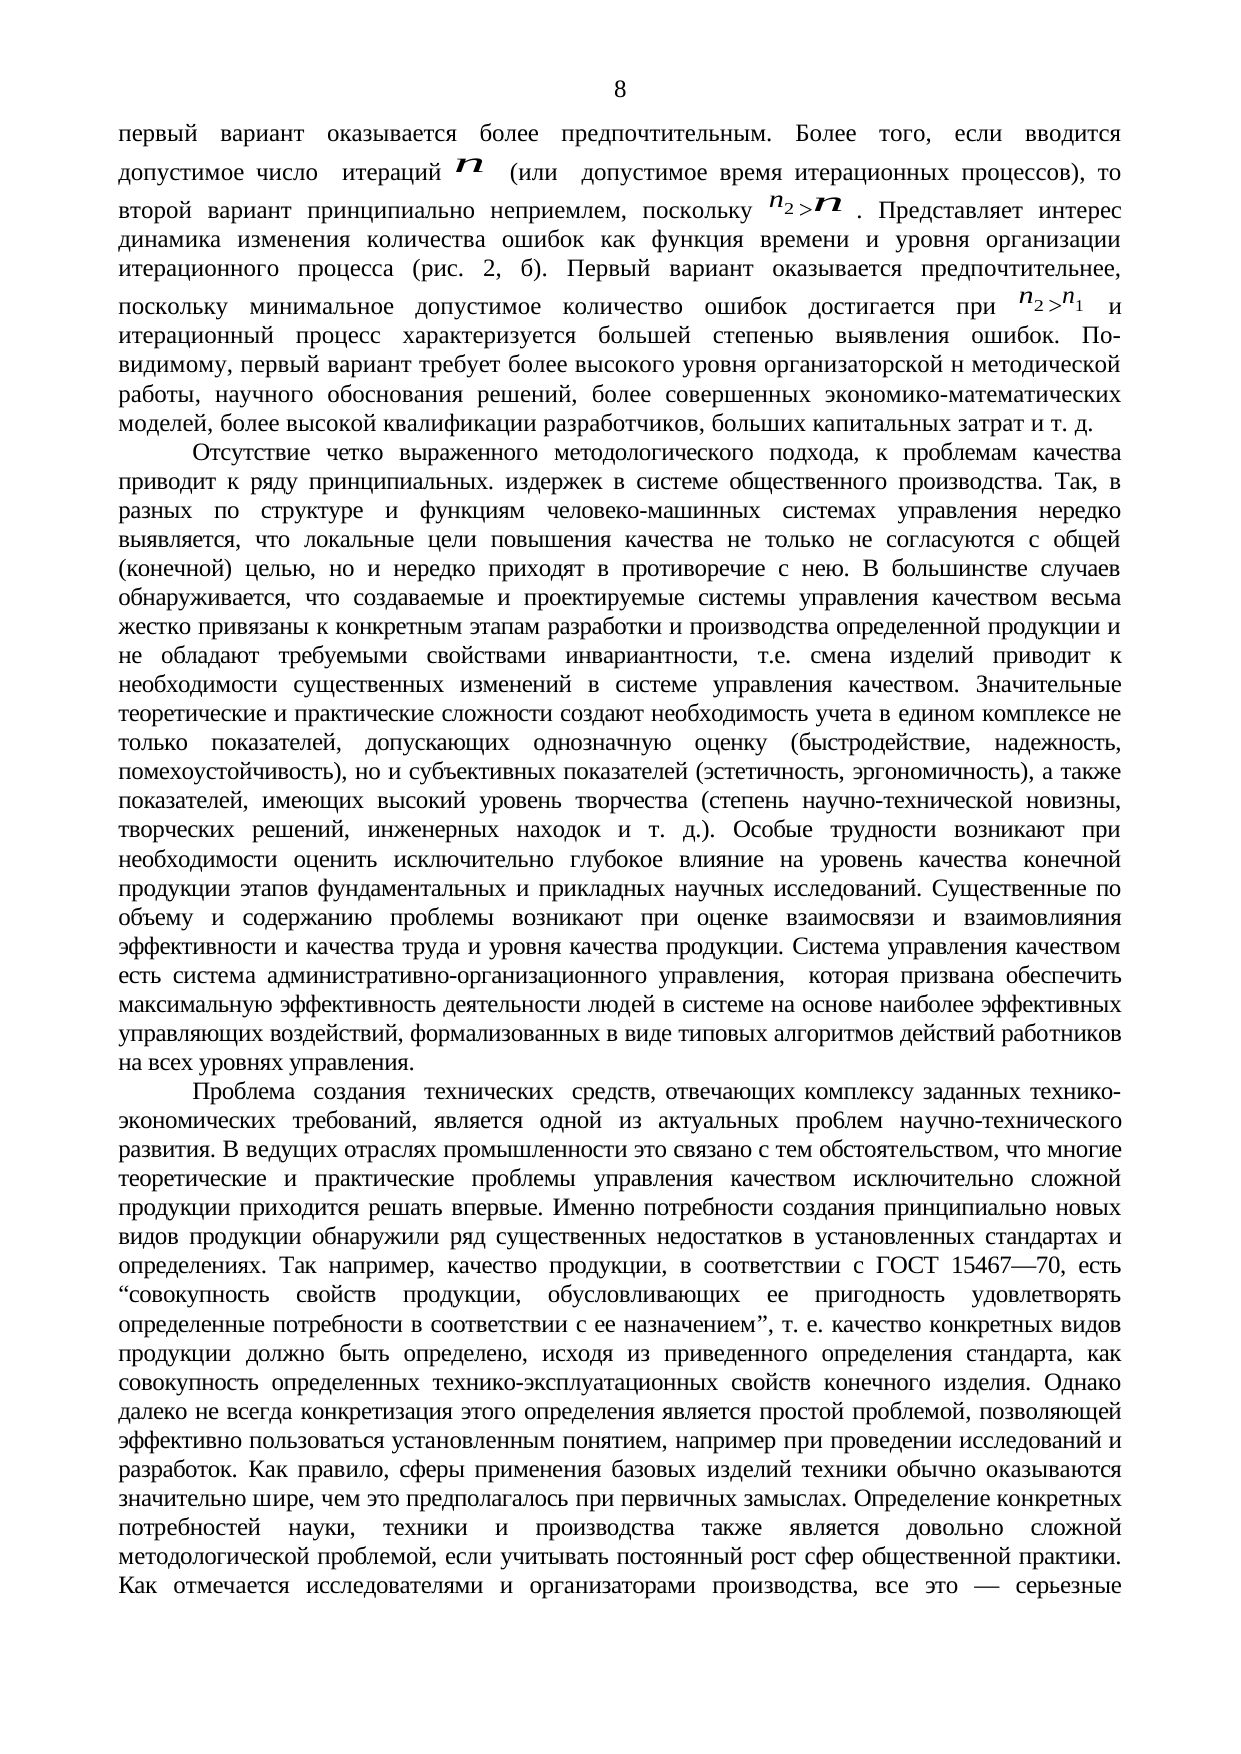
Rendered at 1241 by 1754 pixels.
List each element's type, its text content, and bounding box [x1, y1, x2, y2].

text Отсутствие четко выраженного методологического подхода, к проблемам качества приводит к ряду принципиальных. издержек в системе общественного производства. Так, в разных по структуре и функциям человеко-машинных системах управления нередко выявляется, что локальные цели повышения качества не только не согласуются с общей (конечной) целью, но и нередко приходят в противоречие с нею. В большинстве случаев обнаруживается, что создаваемые и проектируемые системы управления качеством весьма жестко привязаны к конкретным этапам разработки и производства определенной продукции и не обладают требуемыми свойствами инвариантности, т.е. смена изделий приводит к необходимости существенных изменений в системе управления качеством. Значительные теоретические и практические сложности создают необходимость учета в едином комплексе не только показателей, допускающих однозначную оценку (быстродействие, надежность, помехоустойчивость), но и субъективных показателей (эстетичность, эргономичность), а также показателей, имеющих высокий уровень творчества (степень научно-технической новизны, творческих решений, инженерных находок и т. д.). Особые трудности возникают при необходимости оценить исключительно глубокое влияние на уровень качества конечной продукции этапов фундаментальных и прикладных научных исследований. Существенные по объему и содержанию проблемы возникают при оценке взаимосвязи и взаимовлияния эффективности и качества труда и уровня качества продукции. Система управления качеством есть система административно-организационного управления, которая призвана обеспечить максимальную эффективность деятельности людей в системе на основе наиболее эффективных управляющих воздействий, формализованных в виде типовых алгоритмов действий работников на всех уровнях управления. [118, 437, 1122, 1076]
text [118, 118, 1122, 437]
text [118, 1076, 1122, 1599]
